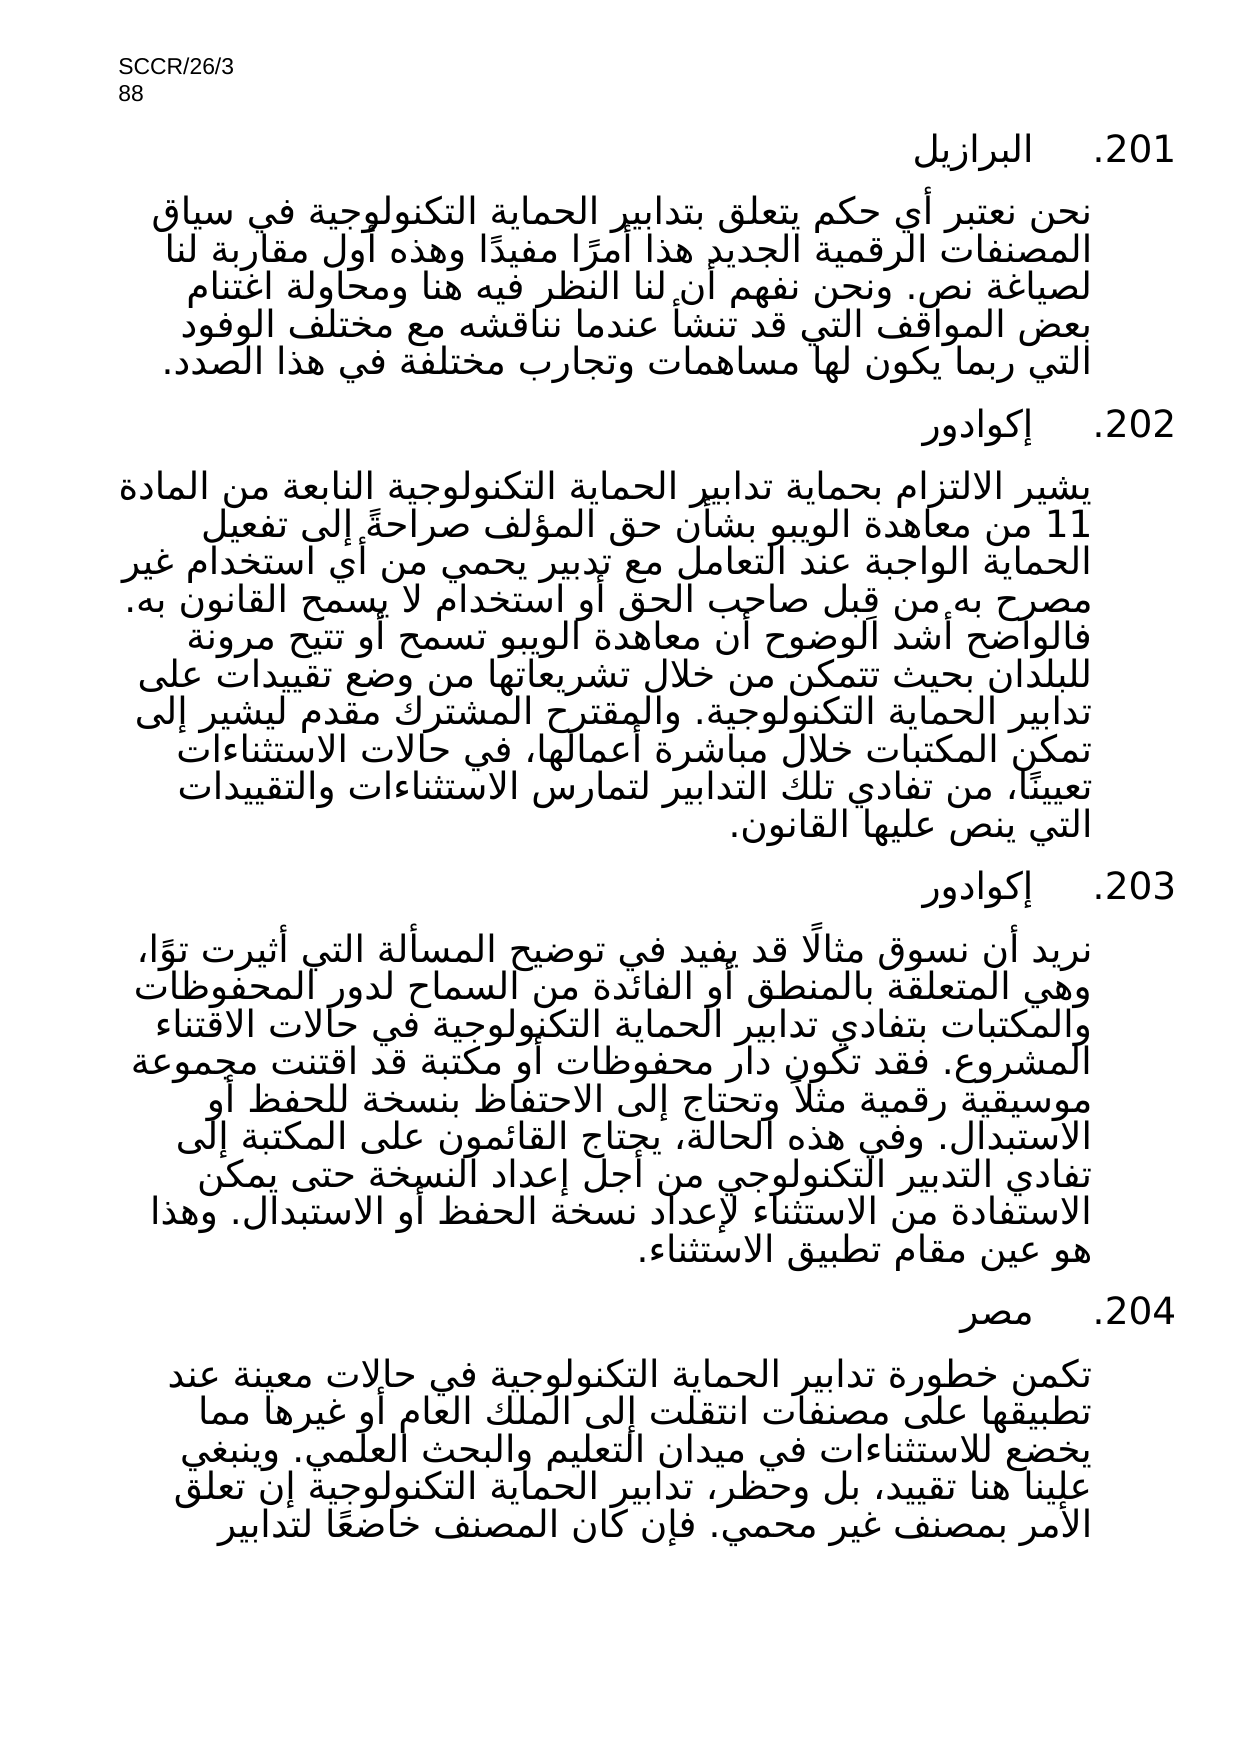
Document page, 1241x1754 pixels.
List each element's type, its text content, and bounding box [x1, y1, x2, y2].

text مصر [118, 1295, 1092, 1332]
text يشير الالتزام بحماية تدابير الحماية التكنولوجية النابعة من المادة 11 من معاهدة الويبو بشأن حق المؤلف صراحةً إلى تفعيل الحماية الواجبة عند التعامل مع تدبير يحمي من أي استخدام غير مصرح به من قِبل صاحب الحق أو استخدام لا يسمح القانون به. فالواضح أشد الوضوح أن معاهدة الويبو تسمح أو تتيح مرونة للبلدان بحيث تتمكن من خلال تشريعاتها من وضع تقييدات على تدابير الحماية التكنولوجية. والمقترح المشترك مقدم ليشير إلى تمكن المكتبات خلال مباشرة أعمالها، في حالات الاستثناءات تعيينًا، من تفادي تلك التدابير لتمارس الاستثناءات والتقييدات التي ينص عليها القانون. [118, 470, 1092, 845]
text نريد أن نسوق مثالًا قد يفيد في توضيح المسألة التي أثيرت توًا، وهي المتعلقة بالمنطق أو الفائدة من السماح لدور المحفوظات والمكتبات بتفادي تدابير الحماية التكنولوجية في حالات الاقتناء المشروع. فقد تكون دار محفوظات أو مكتبة قد اقتنت مجموعة موسيقية رقمية مثلاً وتحتاج إلى الاحتفاظ بنسخة للحفظ أو الاستبدال. وفي هذه الحالة، يحتاج القائمون على المكتبة إلى تفادي التدبير التكنولوجي من أجل إعداد النسخة حتى يمكن الاستفادة من الاستثناء لإعداد نسخة الحفظ أو الاستبدال. وهذا هو عين مقام تطبيق الاستثناء. [118, 932, 1092, 1270]
text إكوادور [118, 870, 1092, 907]
text البرازيل [118, 132, 1092, 170]
text نحن نعتبر أي حكم يتعلق بتدابير الحماية التكنولوجية في سياق المصنفات الرقمية الجديد هذا أمرًا مفيدًا وهذه أول مقاربة لنا لصياغة نص. ونحن نفهم أن لنا النظر فيه هنا ومحاولة اغتنام بعض المواقف التي قد تنشأ عندما نناقشه مع مختلف الوفود التي ربما يكون لها مساهمات وتجارب مختلفة في هذا الصدد. [118, 195, 1092, 382]
text إكوادور [118, 407, 1092, 445]
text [118, 1357, 1092, 1545]
